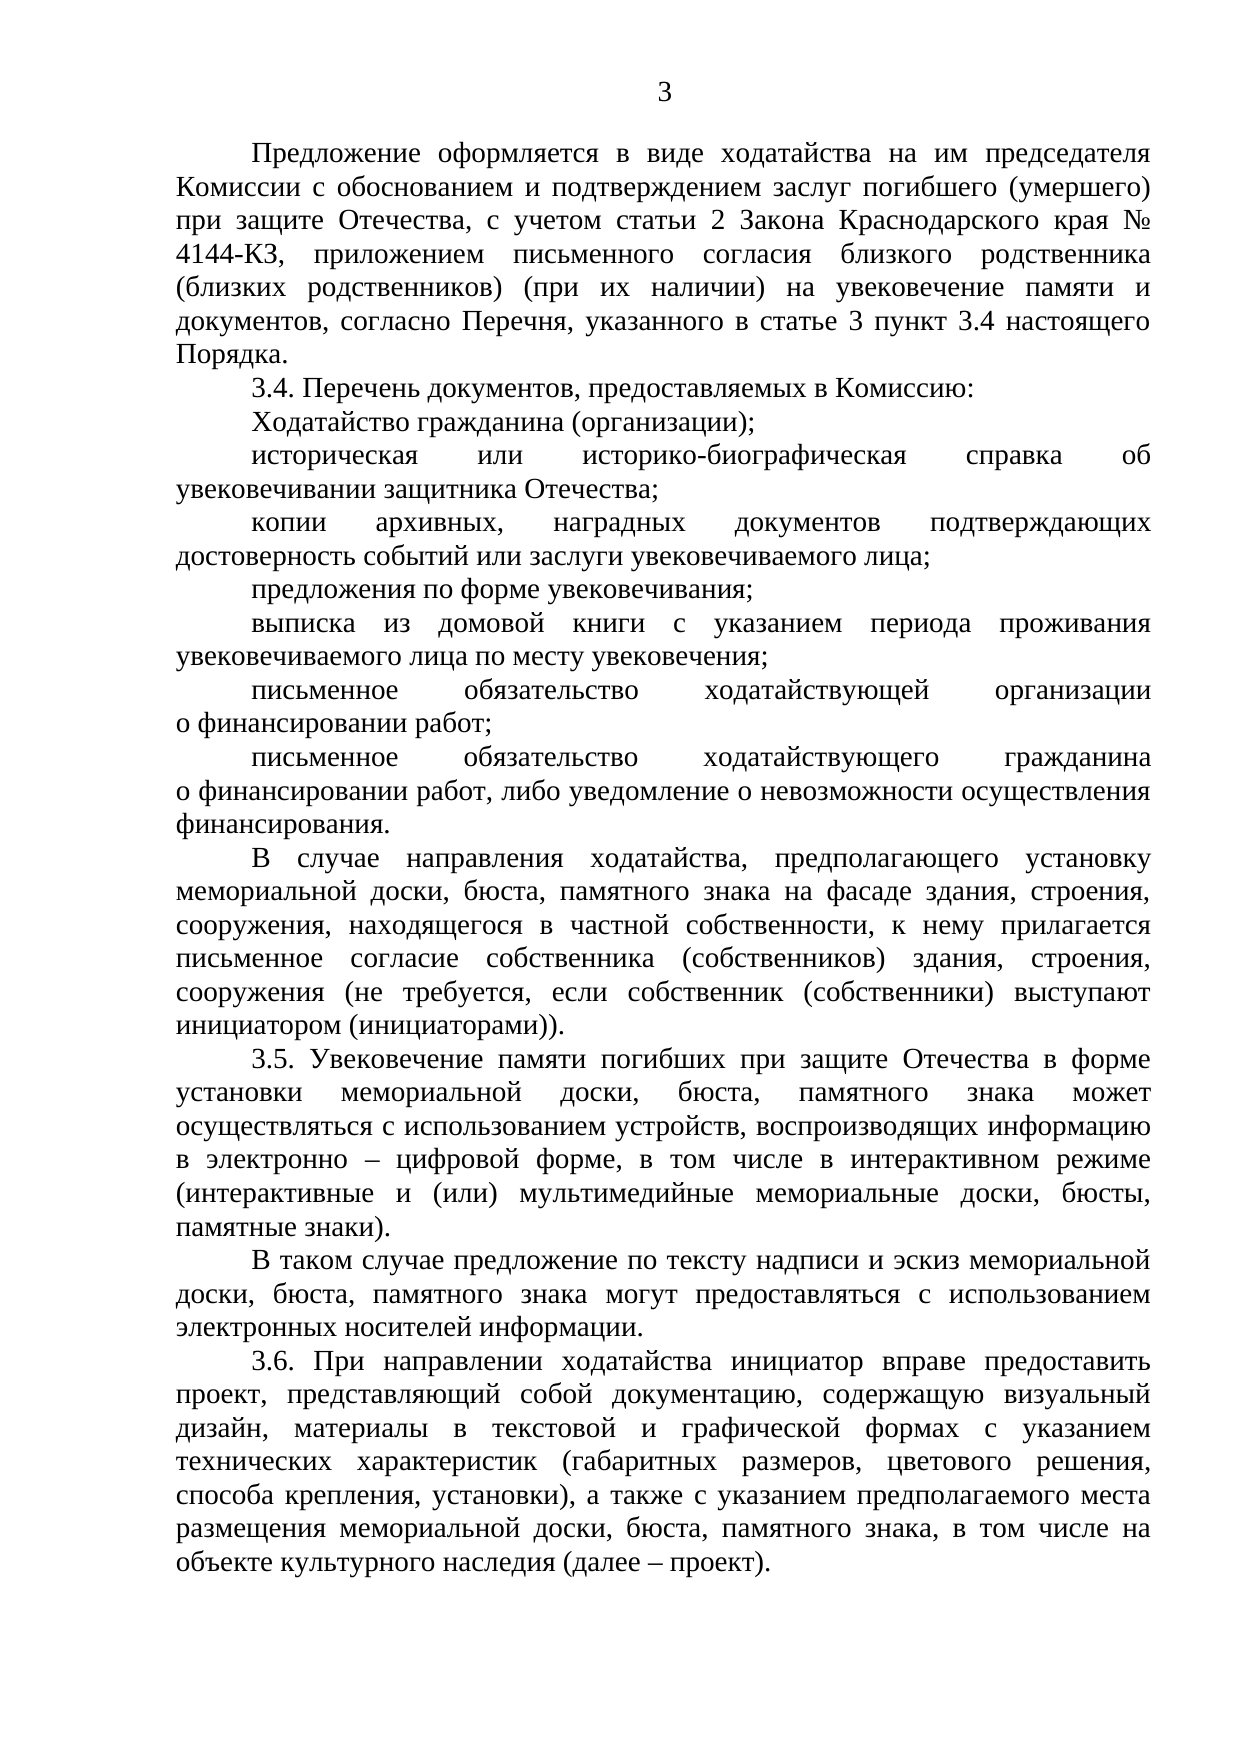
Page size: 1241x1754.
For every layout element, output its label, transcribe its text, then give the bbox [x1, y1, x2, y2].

text В таком случае предложение по тексту надписи и эскиз мемориальной доски, бюста, памятного знака могут предоставляться с использованием электронных носителей информации. [176, 1242, 1152, 1343]
text письменное обязательство ходатайствующего гражданина о финансировании работ, либо уведомление о невозможности осуществления финансирования. [176, 739, 1152, 840]
text Ходатайство гражданина (организации); [176, 404, 1152, 437]
text историческая или историко-биографическая справка об увековечивании защитника Отечества; [176, 437, 1152, 504]
text 3.5. Увековечение памяти погибших при защите Отечества в форме установки мемориальной доски, бюста, памятного знака может осуществляться с использованием устройств, воспроизводящих информацию в электронно – цифровой форме, в том числе в интерактивном режиме (интерактивные и (или) мультимедийные мемориальные доски, бюсты, памятные знаки). [176, 1041, 1152, 1242]
text 3.6. При направлении ходатайства инициатор вправе предоставить проект, представляющий собой документацию, содержащую визуальный дизайн, материалы в текстовой и графической формах с указанием технических характеристик (габаритных размеров, цветового решения, способа крепления, установки), а также с указанием предполагаемого места размещения мемориальной доски, бюста, памятного знака, в том числе на объекте культурного наследия (далее – проект). [176, 1343, 1152, 1578]
text копии архивных, наградных документов подтверждающих достоверность событий или заслуги увековечиваемого лица; [176, 504, 1152, 571]
text Предложение оформляется в виде ходатайства на им председателя Комиссии с обоснованием и подтверждением заслуг погибшего (умершего) при защите Отечества, с учетом статьи 2 Закона Краснодарского края № 4144-КЗ, приложением письменного согласия близкого родственника (близких родственников) (при их наличии) на увековечение памяти и документов, согласно Перечня, указанного в статье 3 пункт 3.4 настоящего Порядка. [176, 135, 1152, 370]
text предложения по форме увековечивания; [176, 571, 1152, 605]
text письменное обязательство ходатайствующей организации о финансировании работ; [176, 672, 1152, 739]
text 3.4. Перечень документов, предоставляемых в Комиссию: [176, 370, 1152, 404]
text выписка из домовой книги с указанием периода проживания увековечиваемого лица по месту увековечения; [176, 605, 1152, 672]
text В случае направления ходатайства, предполагающего установку мемориальной доски, бюста, памятного знака на фасаде здания, строения, сооружения, находящегося в частной собственности, к нему прилагается письменное согласие собственника (собственников) здания, строения, сооружения (не требуется, если собственник (собственники) выступают инициатором (инициаторами)). [176, 840, 1152, 1041]
